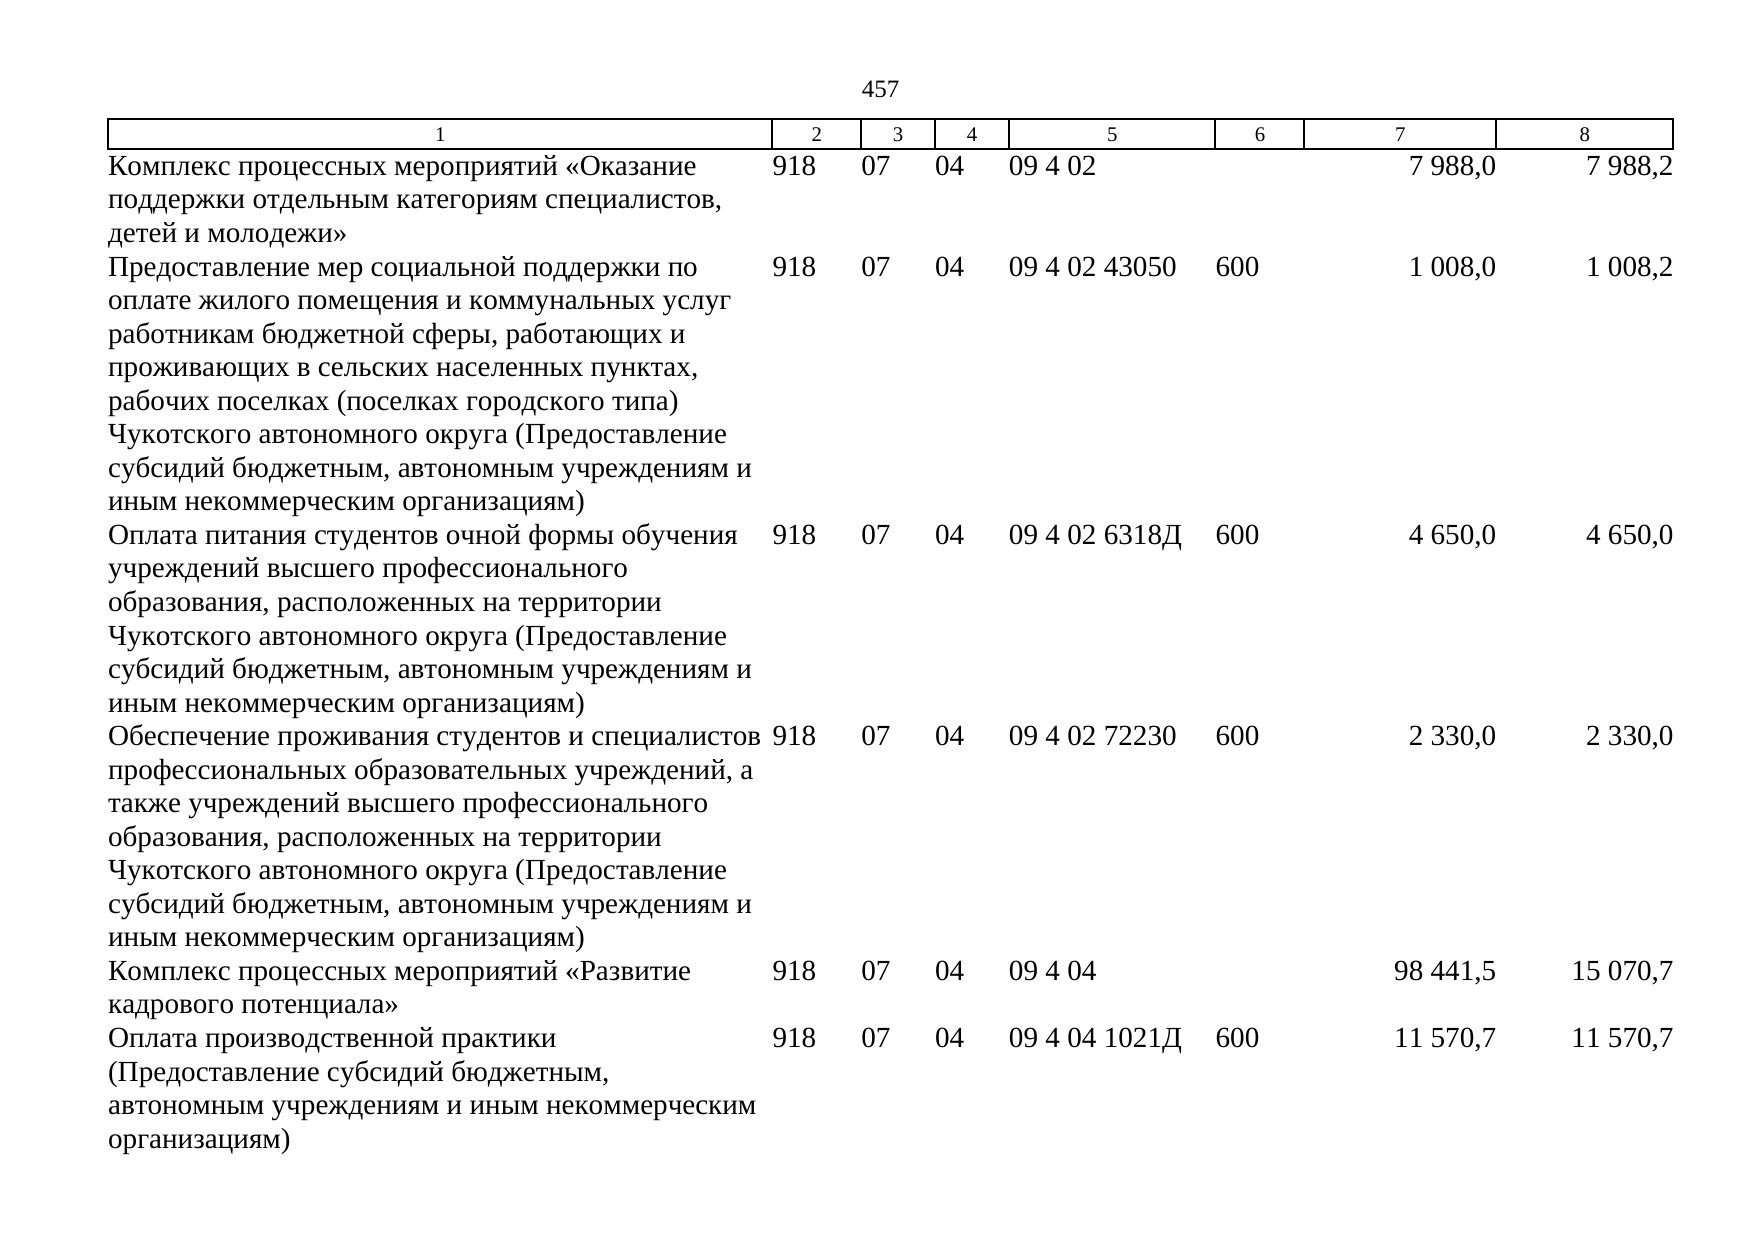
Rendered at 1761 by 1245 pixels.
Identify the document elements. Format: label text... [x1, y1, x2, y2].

table_header 5 [1010, 120, 1214, 148]
table_header 7 [1305, 120, 1495, 148]
table_header 1 [109, 120, 771, 148]
table_header 8 [1497, 120, 1672, 148]
table_header 3 [862, 120, 934, 148]
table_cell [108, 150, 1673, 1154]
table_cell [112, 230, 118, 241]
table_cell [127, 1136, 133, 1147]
table_header 2 [773, 120, 860, 148]
table_header 6 [1216, 120, 1303, 148]
table_header 4 [936, 120, 1008, 148]
